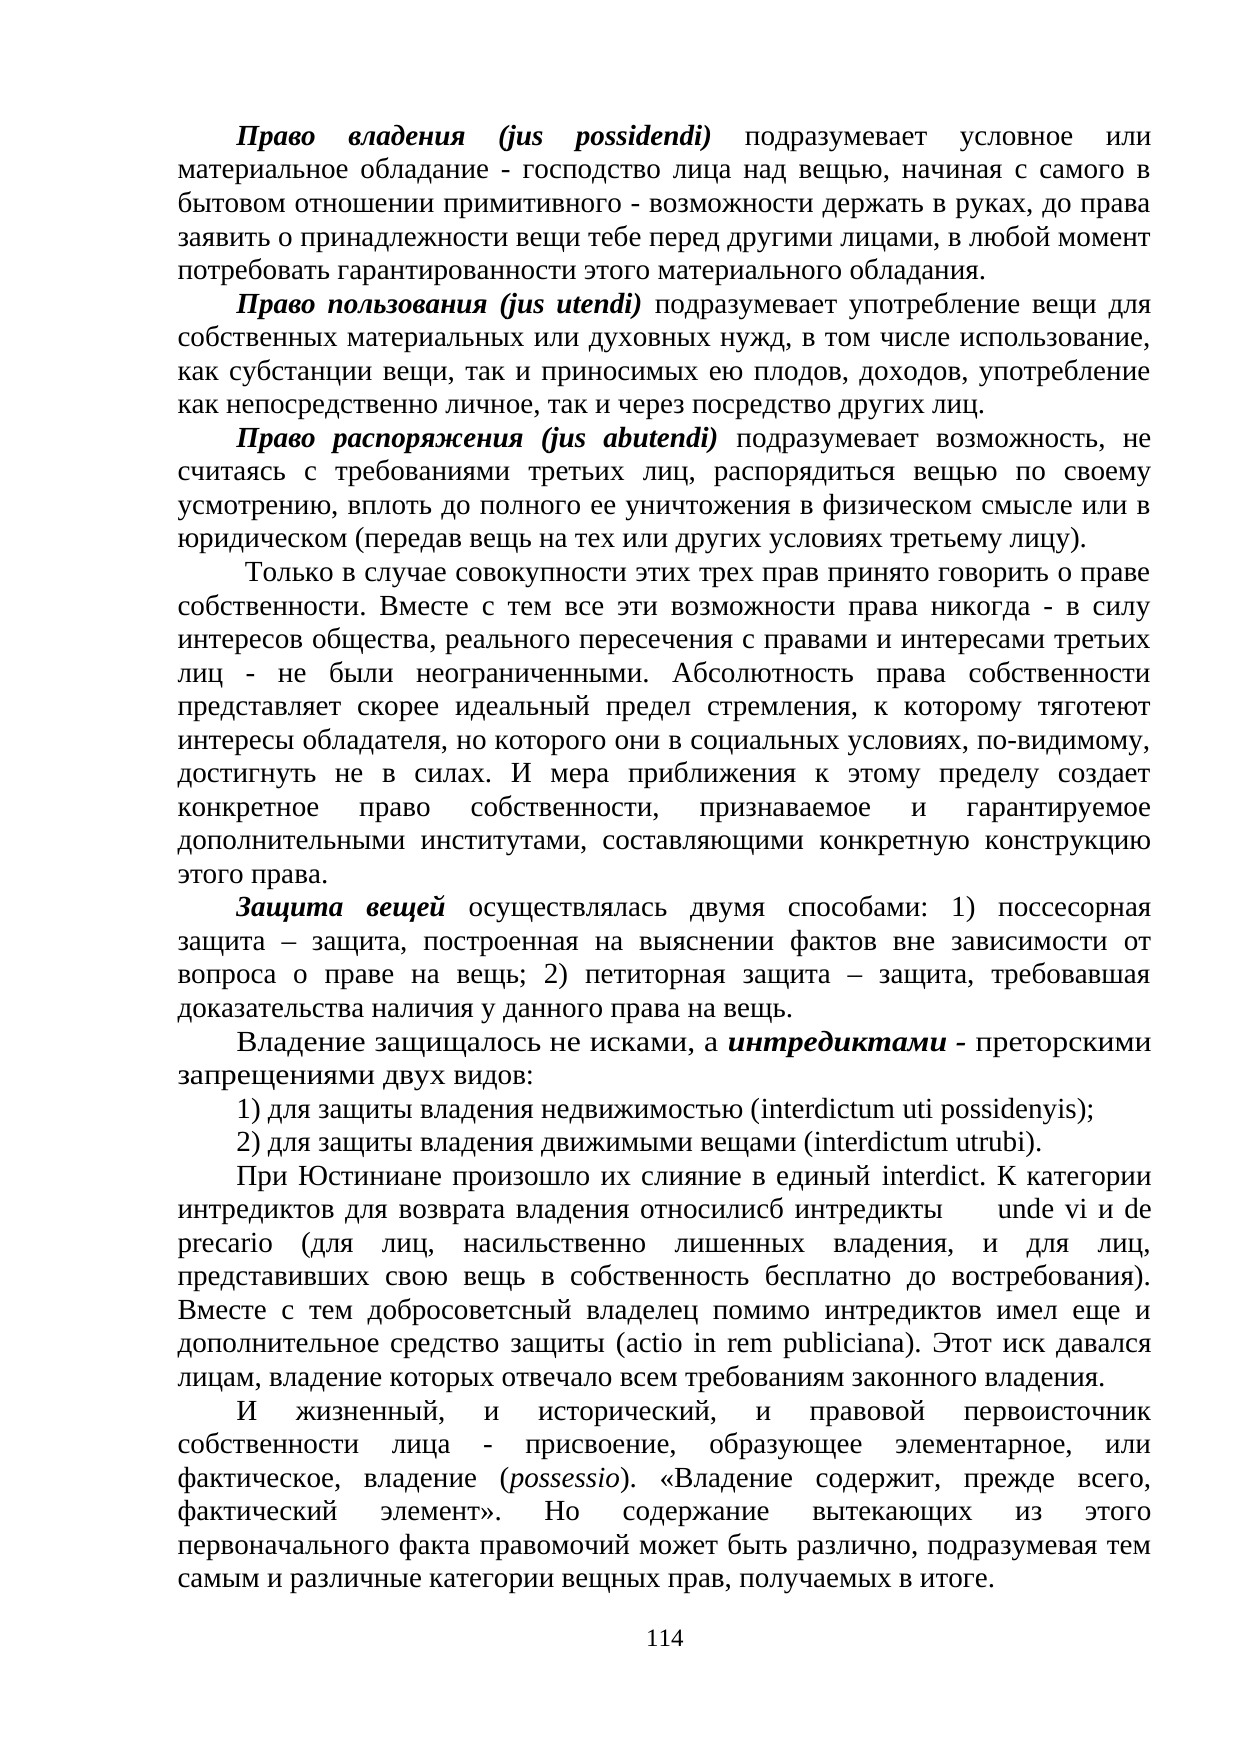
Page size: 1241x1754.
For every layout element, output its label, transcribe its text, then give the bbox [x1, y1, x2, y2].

text 2) для защиты владения движимыми вещами (interdictum utrubi). [177, 1124, 1152, 1158]
text Защита вещей осуществлялась двумя способами: 1) поссесорная защита – защита, построенная на выяснении фактов вне зависимости от вопроса о праве на вещь; 2) петиторная защита – защита, требовавшая доказательства наличия у данного права на вещь. [177, 889, 1152, 1024]
text И жизненный, и исторический, и правовой первоисточник собственности лица - присвоение, образующее элементарное, или фактическое, владение (possessio). «Владение содержит, прежде всего, фактический элемент». Но содержание вытекающих из этого первоначального факта правомочий может быть различно, подразумевая тем самым и различные категории вещных прав, получаемых в итоге. [177, 1393, 1152, 1594]
text Право пользования (jus utendi) подразумевает употребление вещи для собственных материальных или духовных нужд, в том числе использование, как субстанции вещи, так и приносимых ею плодов, доходов, употребление как непосредственно личное, так и через посредство других лиц. [177, 286, 1152, 420]
text При Юстиниане произошло их слияние в единый interdict. К категории интредиктов для возврата владения относилисб интредикты unde vi и de precario (для лиц, насильственно лишенных владения, и для лиц, представивших свою вещь в собственность бесплатно до востребования). Вместе с тем добросоветсный владелец помимо интредиктов имел еще и дополнительное средство защиты (actio in rem publiciana). Этот иск давался лицам, владение которых отвечало всем требованиям законного владения. [177, 1158, 1152, 1393]
text 1) для защиты владения недвижимостью (interdictum uti possidenyis); [177, 1091, 1152, 1124]
text Владение защищалось не исками, а интредиктами - преторскими запрещениями двух видов: [177, 1024, 1152, 1091]
text Право владения (jus possidendi) подразумевает условное или материальное обладание - господство лица над вещью, начиная с самого в бытовом отношении примитивного - возможности держать в руках, до права заявить о принадлежности вещи тебе перед другими лицами, в любой момент потребовать гарантированности этого материального обладания. [177, 118, 1152, 286]
text Право распоряжения (jus abutendi) подразумевает возможность, не считаясь с требованиями третьих лиц, распорядиться вещью по своему усмотрению, вплоть до полного ее уничтожения в физическом смысле или в юридическом (передав вещь на тех или других условиях третьему лицу). [177, 420, 1152, 554]
text Только в случае совокупности этих трех прав принято говорить о праве собственности. Вместе с тем все эти возможности права никогда - в силу интересов общества, реального пересечения с правами и интересами третьих лиц - не были неограниченными. Абсолютность права собственности представляет скорее идеальный предел стремления, к которому тяготеют интересы обладателя, но которого они в социальных условиях, по-видимому, достигнуть не в силах. И мера приближения к этому пределу создает конкретное право собственности, признаваемое и гарантируемое дополнительными институтами, составляющими конкретную конструкцию этого права. [177, 554, 1152, 889]
